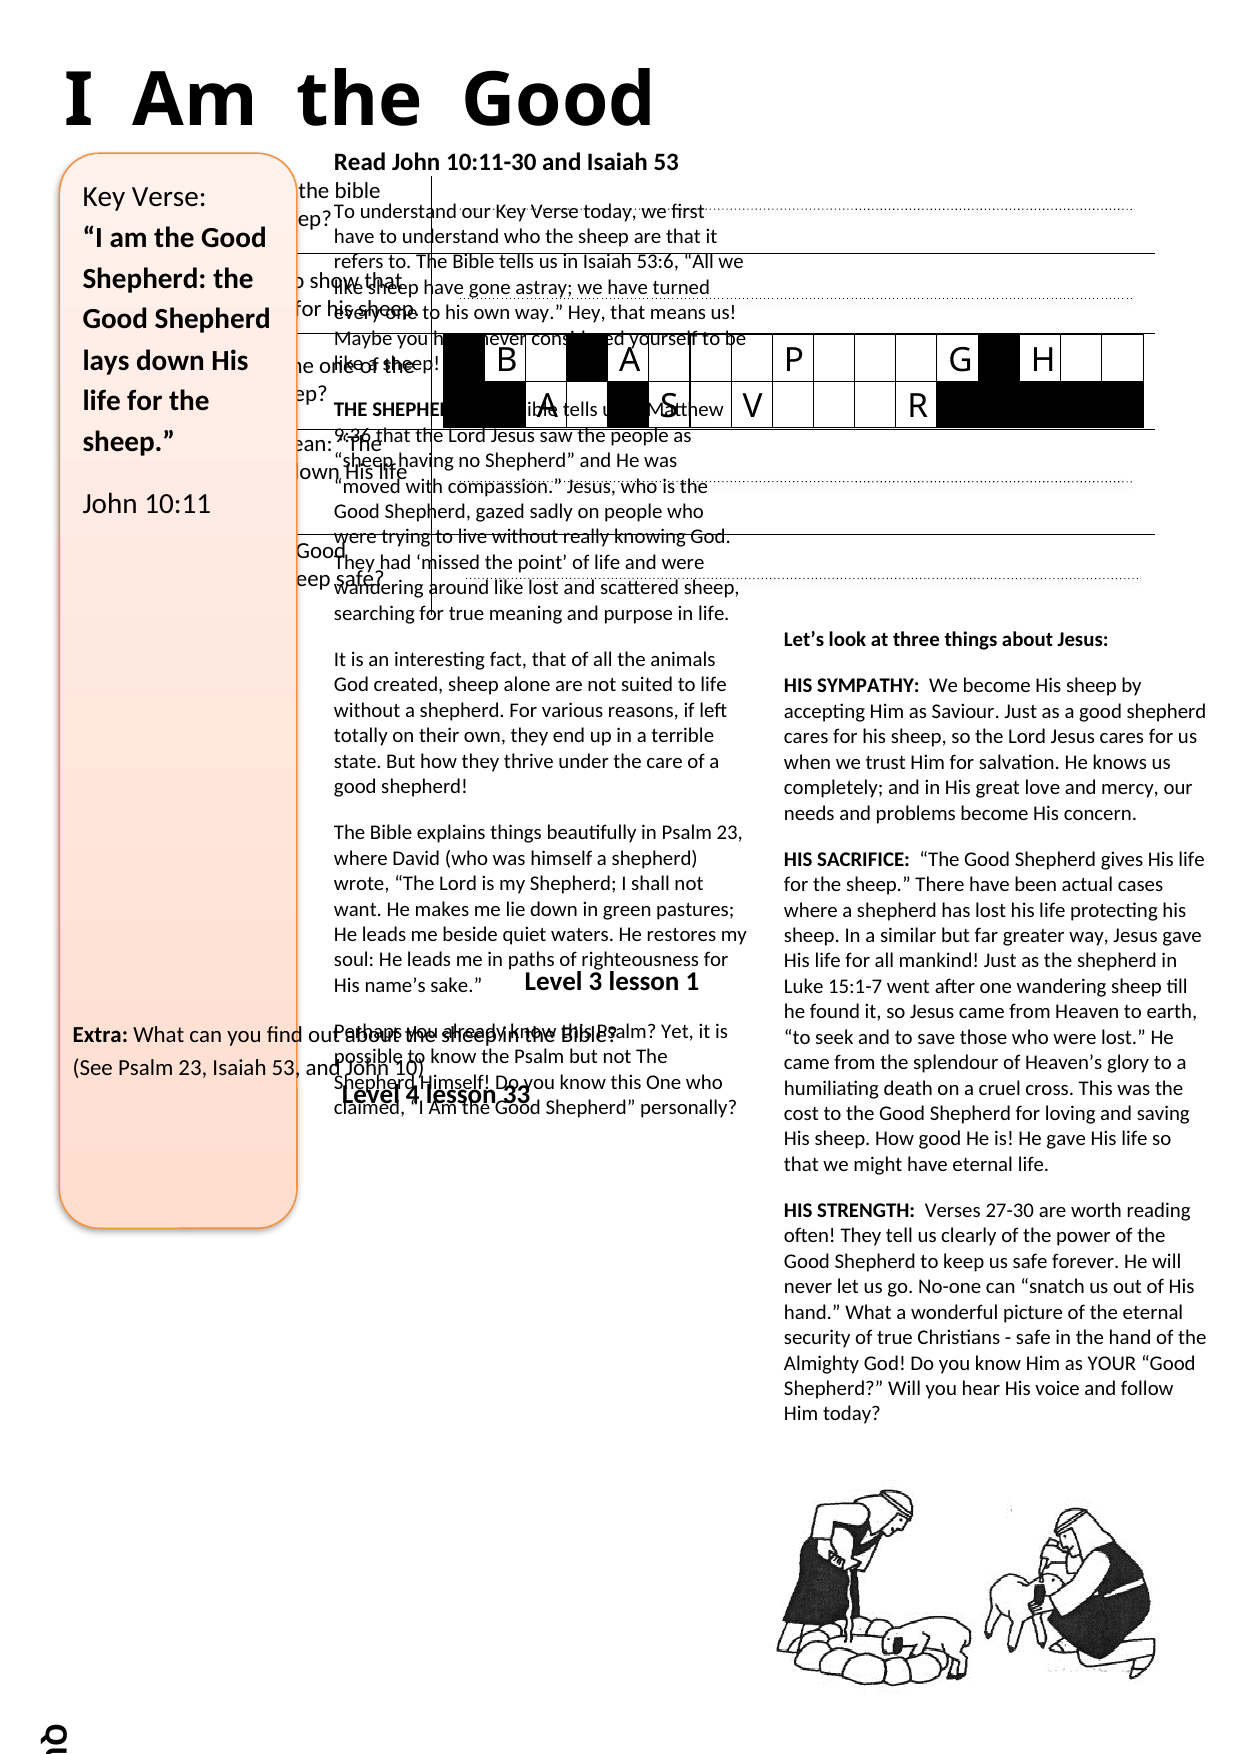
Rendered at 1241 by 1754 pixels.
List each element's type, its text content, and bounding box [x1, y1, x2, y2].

table_cell [432, 430, 1155, 534]
table_cell [432, 535, 1155, 614]
table_cell [608, 335, 648, 381]
table_cell 5. How long will the Good Shepherd keep His sheep safe? [302, 535, 431, 614]
table_cell [691, 382, 731, 427]
table_cell [732, 382, 772, 427]
table_cell 2. Give one reason to show that the shepherd cares for his sheep. [302, 254, 431, 333]
table_cell [567, 382, 607, 427]
table_cell [814, 335, 854, 381]
table_cell [896, 382, 936, 427]
table_header 1. Why do you think the bible compares us with sheep? [297, 176, 431, 253]
table_cell [526, 382, 566, 427]
table_cell [773, 335, 813, 381]
table_header [432, 176, 1155, 253]
picture [768, 1457, 1168, 1694]
table_cell [1144, 334, 1155, 428]
table_cell [732, 335, 772, 381]
table_cell 3. How do we become one of the Good Shepherd’s sheep? [302, 334, 431, 428]
table_cell [1102, 335, 1143, 381]
table_cell [649, 335, 689, 381]
table_cell [485, 335, 525, 381]
table_cell [1020, 335, 1060, 381]
table_cell [691, 335, 731, 381]
table_cell [432, 334, 443, 428]
table_cell [1061, 335, 1101, 381]
table_cell [855, 335, 895, 381]
table_cell [649, 382, 689, 427]
table_cell [855, 382, 895, 427]
table_cell [773, 382, 813, 427]
table_cell [896, 335, 936, 381]
table_cell 4. What does this mean: “The Good Shepherd lays down His life for His sheep” ? [302, 430, 431, 534]
table_cell [814, 382, 854, 427]
table_cell [526, 335, 566, 381]
table_cell [937, 335, 978, 381]
table_cell [432, 254, 1155, 333]
